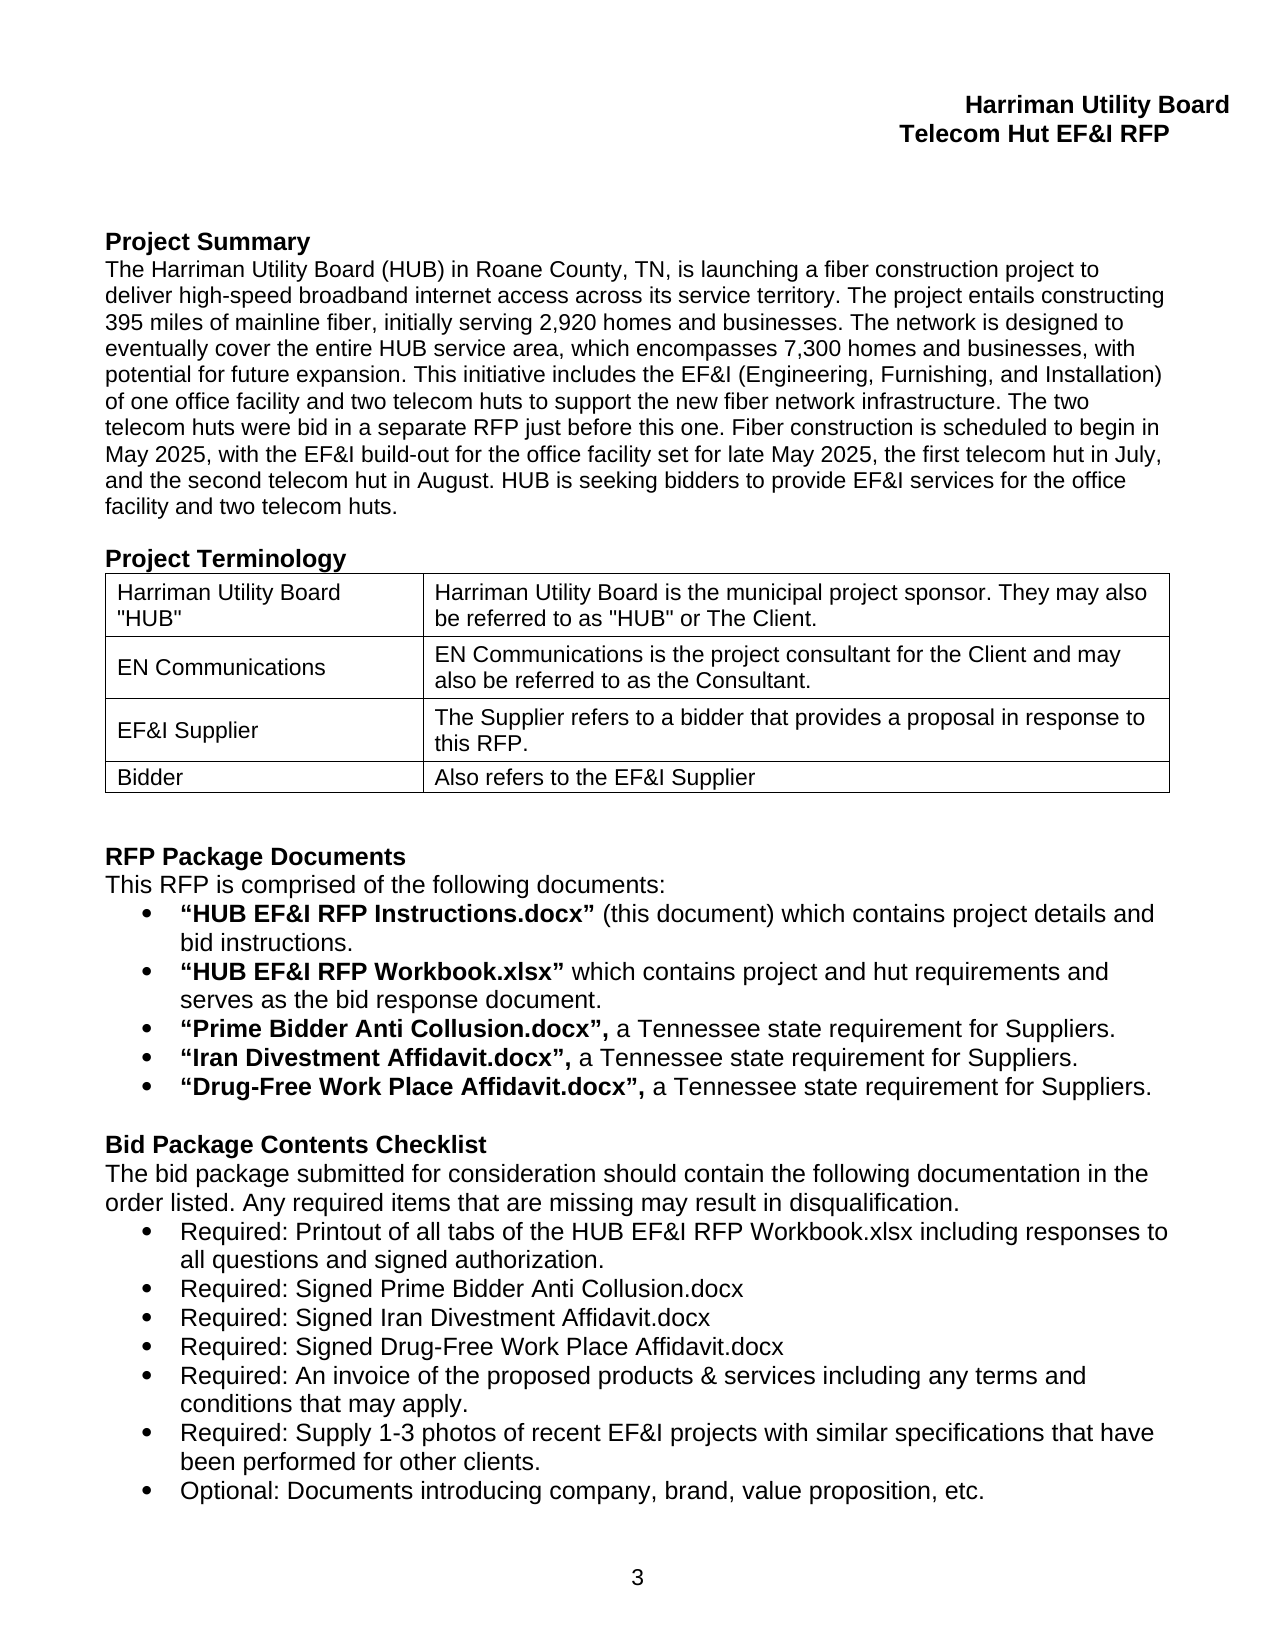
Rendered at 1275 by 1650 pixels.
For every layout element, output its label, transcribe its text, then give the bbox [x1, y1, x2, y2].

list “Drug-Free Work Place Affidavit.docx”, a Tennessee state requirement for Suppliers. [142, 1072, 1170, 1101]
list Required: Signed Prime Bidder Anti Collusion.docx [142, 1274, 1170, 1303]
table_cell Also refers to the EF&I Supplier [424, 762, 1169, 792]
text This RFP is comprised of the following documents: [105, 870, 1170, 899]
table_header Harriman Utility Board "HUB" [106, 574, 423, 636]
table_cell EF&I Supplier [106, 699, 423, 761]
list Optional: Documents introducing company, brand, value proposition, etc. [142, 1476, 1170, 1505]
list Required: Printout of all tabs of the HUB EF&I RFP Workbook.xlsx including responses to all questions and signed authorization. [142, 1216, 1170, 1274]
subtitle Project Terminology [105, 544, 1170, 573]
list Required: Supply 1-3 photos of recent EF&I projects with similar specifications that have been performed for other clients. [142, 1418, 1170, 1476]
text The Harriman Utility Board (HUB) in Roane County, TN, is launching a fiber construction project to deliver high-speed broadband internet access across its service territory. The project entails constructing 395 miles of mainline fiber, initially serving 2,920 homes and businesses. The network is designed to eventually cover the entire HUB service area, which encompasses 7,300 homes and businesses, with potential for future expansion. This initiative includes the EF&I (Engineering, Furnishing, and Installation) of one office facility and two telecom huts to support the new fiber network infrastructure. The two telecom huts were bid in a separate RFP just before this one. Fiber construction is scheduled to begin in May 2025, with the EF&I build-out for the office facility set for late May 2025, the first telecom hut in July, and the second telecom hut in August. HUB is seeking bidders to provide EF&I services for the office facility and two telecom huts. [105, 256, 1170, 519]
subtitle Project Summary [105, 227, 1170, 256]
text The bid package submitted for consideration should contain the following documentation in the order listed. Any required items that are missing may result in disqualification. [105, 1159, 1170, 1216]
table_cell The Supplier refers to a bidder that provides a proposal in response to this RFP. [424, 699, 1169, 761]
list “Iran Divestment Affidavit.docx”, a Tennessee state requirement for Suppliers. [142, 1043, 1170, 1072]
list Required: Signed Drug-Free Work Place Affidavit.docx [142, 1332, 1170, 1361]
list “HUB EF&I RFP Workbook.xlsx” which contains project and hut requirements and serves as the bid response document. [142, 957, 1170, 1014]
list “Prime Bidder Anti Collusion.docx”, a Tennessee state requirement for Suppliers. [142, 1014, 1170, 1043]
list “HUB EF&I RFP Instructions.docx” (this document) which contains project details and bid instructions. [142, 899, 1170, 957]
table_cell EN Communications [106, 637, 423, 698]
table_header Harriman Utility Board is the municipal project sponsor. They may also be referred to as "HUB" or The Client. [424, 574, 1169, 636]
subtitle Bid Package Contents Checklist [105, 1130, 1170, 1159]
list Required: Signed Iran Divestment Affidavit.docx [142, 1303, 1170, 1332]
list Required: An invoice of the proposed products & services including any terms and conditions that may apply. [142, 1361, 1170, 1418]
table_cell Bidder [106, 762, 423, 792]
table_cell EN Communications is the project consultant for the Client and may also be referred to as the Consultant. [424, 637, 1169, 698]
subtitle RFP Package Documents [105, 841, 1170, 870]
